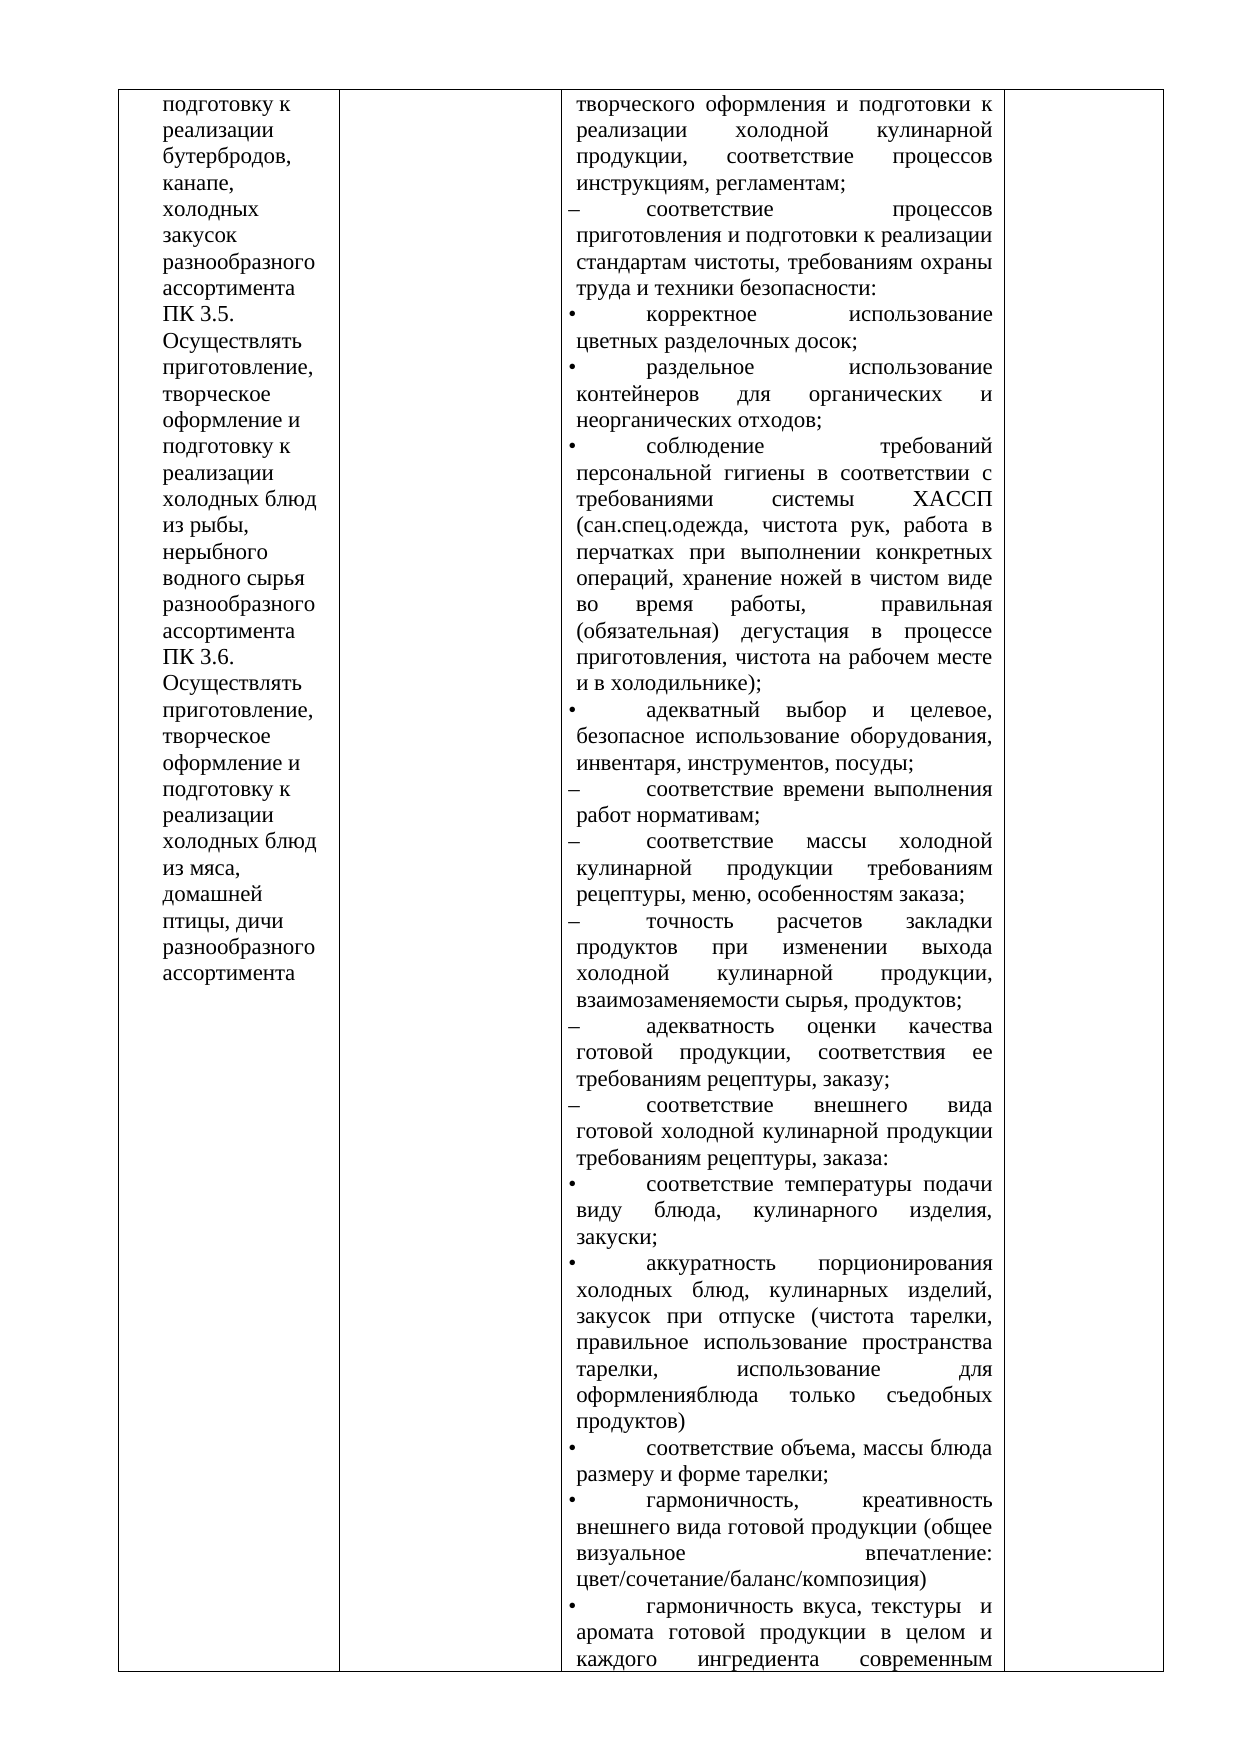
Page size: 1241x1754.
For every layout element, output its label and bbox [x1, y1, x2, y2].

table_cell [119, 90, 339, 1671]
table_cell [562, 90, 1004, 1671]
table_cell [340, 90, 561, 1671]
